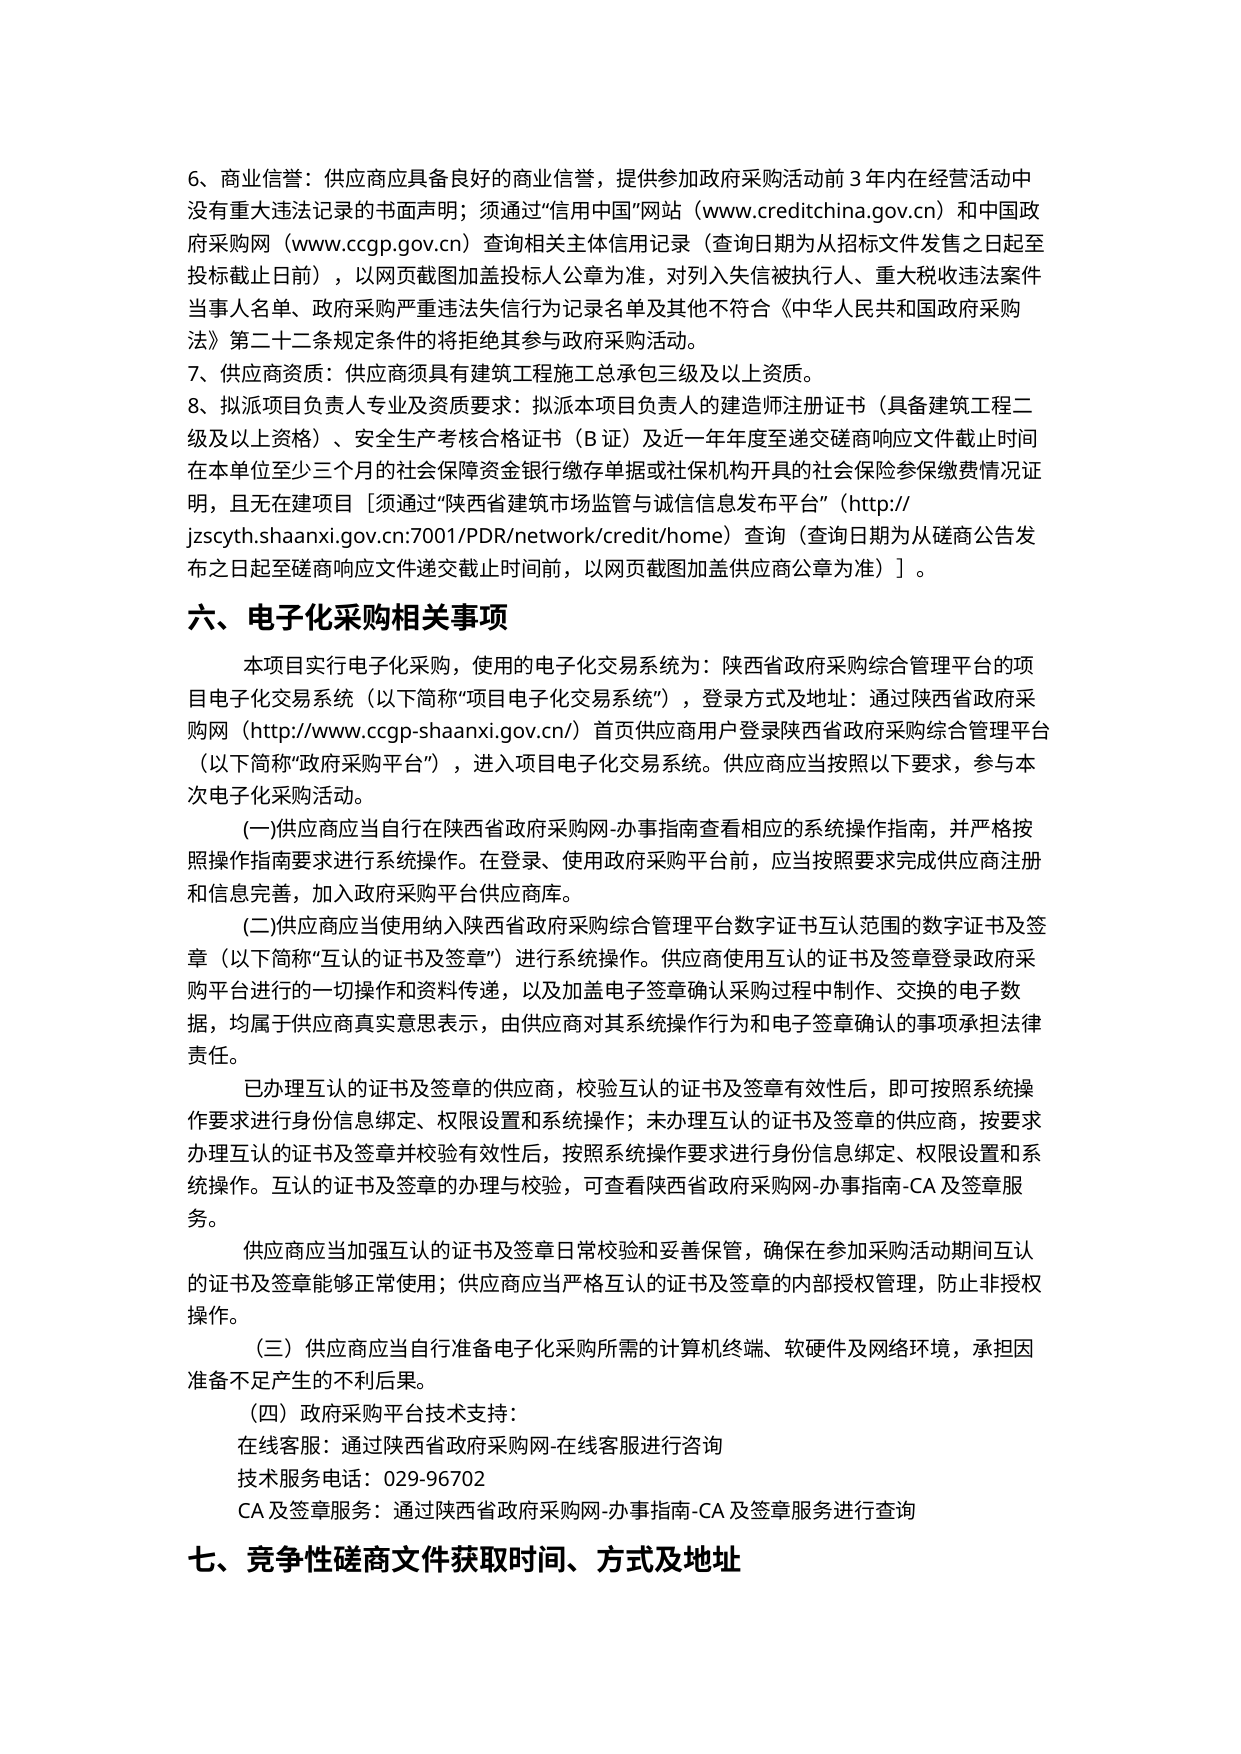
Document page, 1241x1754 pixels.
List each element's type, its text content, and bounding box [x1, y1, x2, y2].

text 七、竞争性磋商文件获取时间、方式及地址 [187, 1527, 1053, 1592]
text CA及签章服务：通过陕西省政府采购网-办事指南-CA及签章服务进行查询 [187, 1494, 1053, 1527]
text 六、电子化采购相关事项 [187, 584, 1053, 649]
text （三）供应商应当自行准备电子化采购所需的计算机终端、软硬件及网络环境，承担因准备不足产生的不利后果。 [187, 1332, 1053, 1397]
text 技术服务电话：029-96702 [187, 1462, 1053, 1494]
text 7、供应商资质：供应商须具有建筑工程施工总承包三级及以上资质。 [187, 357, 1053, 389]
text (二)供应商应当使用纳入陕西省政府采购综合管理平台数字证书互认范围的数字证书及签章（以下简称“互认的证书及签章”）进行系统操作。供应商使用互认的证书及签章登录政府采购平台进行的一切操作和资料传递，以及加盖电子签章确认采购过程中制作、交换的电子数据，均属于供应商真实意思表示，由供应商对其系统操作行为和电子签章确认的事项承担法律责任。 [187, 909, 1053, 1072]
text 6、商业信誉：供应商应具备良好的商业信誉，提供参加政府采购活动前3年内在经营活动中没有重大违法记录的书面声明；须通过“信用中国”网站（www.creditchina.gov.cn）和中国政府采购网（www.ccgp.gov.cn）查询相关主体信用记录（查询日期为从招标文件发售之日起至投标截止日前），以网页截图加盖投标人公章为准，对列入失信被执行人、重大税收违法案件当事人名单、政府采购严重违法失信行为记录名单及其他不符合《中华人民共和国政府采购法》第二十二条规定条件的将拒绝其参与政府采购活动。 [187, 162, 1053, 357]
text 8、拟派项目负责人专业及资质要求：拟派本项目负责人的建造师注册证书（具备建筑工程二级及以上资格）、安全生产考核合格证书（B证）及近一年年度至递交磋商响应文件截止时间在本单位至少三个月的社会保障资金银行缴存单据或社保机构开具的社会保险参保缴费情况证明，且无在建项目［须通过“陕西省建筑市场监管与诚信信息发布平台”（http://jzscyth.shaanxi.gov.cn:7001/PDR/network/credit/home）查询（查询日期为从磋商公告发布之日起至磋商响应文件递交截止时间前，以网页截图加盖供应商公章为准）］。 [187, 389, 1053, 584]
text 供应商应当加强互认的证书及签章日常校验和妥善保管，确保在参加采购活动期间互认的证书及签章能够正常使用；供应商应当严格互认的证书及签章的内部授权管理，防止非授权操作。 [187, 1234, 1053, 1332]
text 已办理互认的证书及签章的供应商，校验互认的证书及签章有效性后，即可按照系统操作要求进行身份信息绑定、权限设置和系统操作；未办理互认的证书及签章的供应商，按要求办理互认的证书及签章并校验有效性后，按照系统操作要求进行身份信息绑定、权限设置和系统操作。互认的证书及签章的办理与校验，可查看陕西省政府采购网-办事指南-CA及签章服务。 [187, 1072, 1053, 1234]
text (一)供应商应当自行在陕西省政府采购网-办事指南查看相应的系统操作指南，并严格按照操作指南要求进行系统操作。在登录、使用政府采购平台前，应当按照要求完成供应商注册和信息完善，加入政府采购平台供应商库。 [187, 812, 1053, 909]
text 在线客服：通过陕西省政府采购网-在线客服进行咨询 [187, 1429, 1053, 1462]
text 本项目实行电子化采购，使用的电子化交易系统为：陕西省政府采购综合管理平台的项目电子化交易系统（以下简称“项目电子化交易系统”），登录方式及地址：通过陕西省政府采购网（http://www.ccgp-shaanxi.gov.cn/）首页供应商用户登录陕西省政府采购综合管理平台（以下简称“政府采购平台”），进入项目电子化交易系统。供应商应当按照以下要求，参与本次电子化采购活动。 [187, 649, 1053, 812]
text （四）政府采购平台技术支持： [187, 1397, 1053, 1429]
